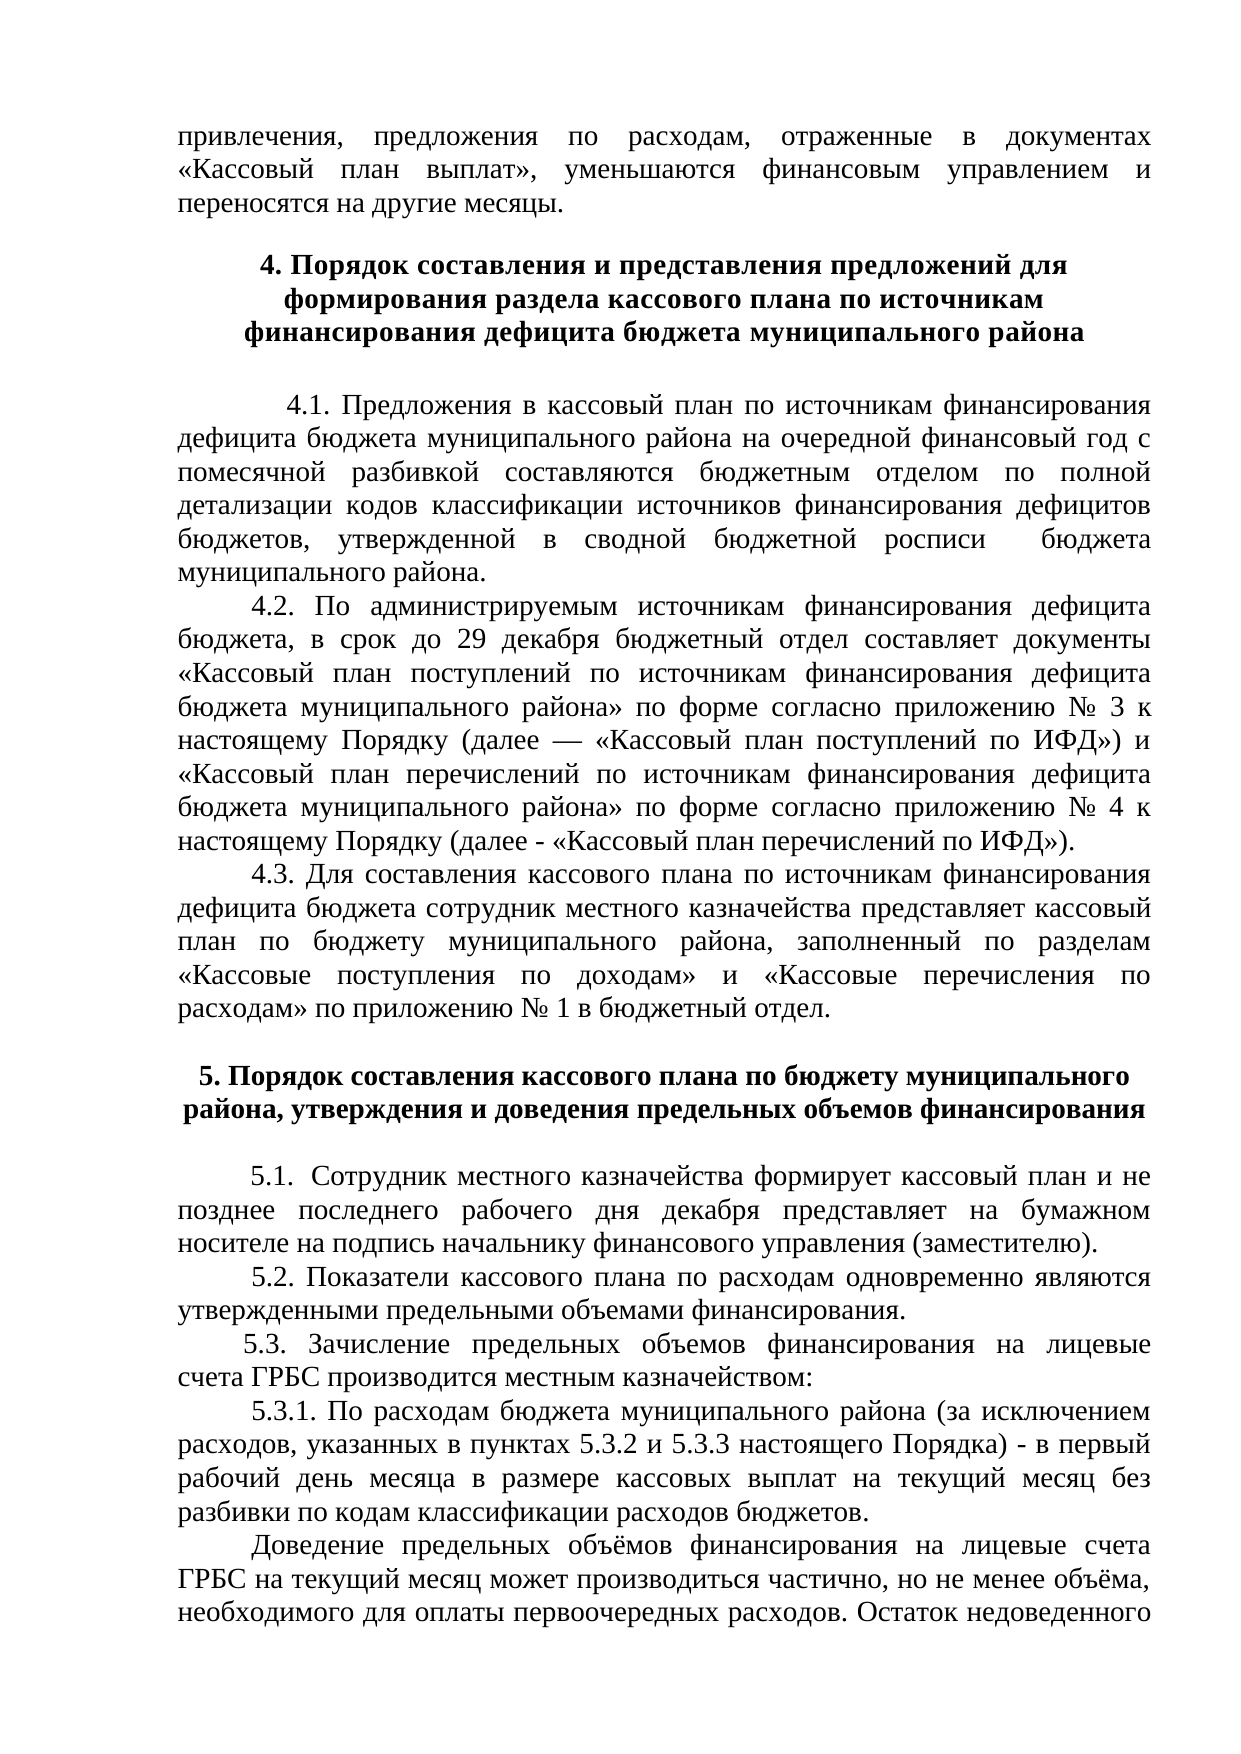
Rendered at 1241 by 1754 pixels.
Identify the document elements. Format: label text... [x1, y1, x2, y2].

text 5.3. Зачисление предельных объемов финансирования на лицевые счета ГРБС производится местным казначейством: [177, 1326, 1152, 1393]
text 5.1. Сотрудник местного казначейства формирует кассовый план и не позднее последнего рабочего дня декабря представляет на бумажном носителе на подпись начальнику финансового управления (заместителю). [177, 1158, 1152, 1259]
text 5.3.1. По расходам бюджета муниципального района (за исключением расходов, указанных в пунктах 5.3.2 и 5.3.3 настоящего Порядка) - в первый рабочий день месяца в размере кассовых выплат на текущий месяц без разбивки по кодам классификации расходов бюджетов. [177, 1393, 1152, 1527]
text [177, 1527, 1152, 1628]
text 5. Порядок составления кассового плана по бюджету муниципального района, утверждения и доведения предельных объемов финансирования [177, 1058, 1152, 1125]
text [177, 118, 1152, 219]
text 4.3. Для составления кассового плана по источникам финансирования дефицита бюджета сотрудник местного казначейства представляет кассовый план по бюджету муниципального района, заполненный по разделам «Кассовые поступления по доходам» и «Кассовые перечисления по расходам» по приложению № 1 в бюджетный отдел. [177, 856, 1152, 1024]
text 4.2. По администрируемым источникам финансирования дефицита бюджета, в срок до 29 декабря бюджетный отдел составляет документы «Кассовый план поступлений по источникам финансирования дефицита бюджета муниципального района» по форме согласно приложению № 3 к настоящему Порядку (далее — «Кассовый план поступлений по ИФД») и «Кассовый план перечислений по источникам финансирования дефицита бюджета муниципального района» по форме согласно приложению № 4 к настоящему Порядку (далее - «Кассовый план перечислений по ИФД»). [177, 588, 1152, 856]
text 5.2. Показатели кассового плана по расходам одновременно являются утвержденными предельными объемами финансирования. [177, 1259, 1152, 1326]
text 4.1. Предложения в кассовый план по источникам финансирования дефицита бюджета муниципального района на очередной финансовый год с помесячной разбивкой составляются бюджетным отделом по полной детализации кодов классификации источников финансирования дефицитов бюджетов, утвержденной в сводной бюджетной росписи бюджета муниципального района. [177, 387, 1152, 588]
text 4. Порядок составления и представления предложений для формирования раздела кассового плана по источникам финансирования дефицита бюджета муниципального района [177, 247, 1152, 348]
